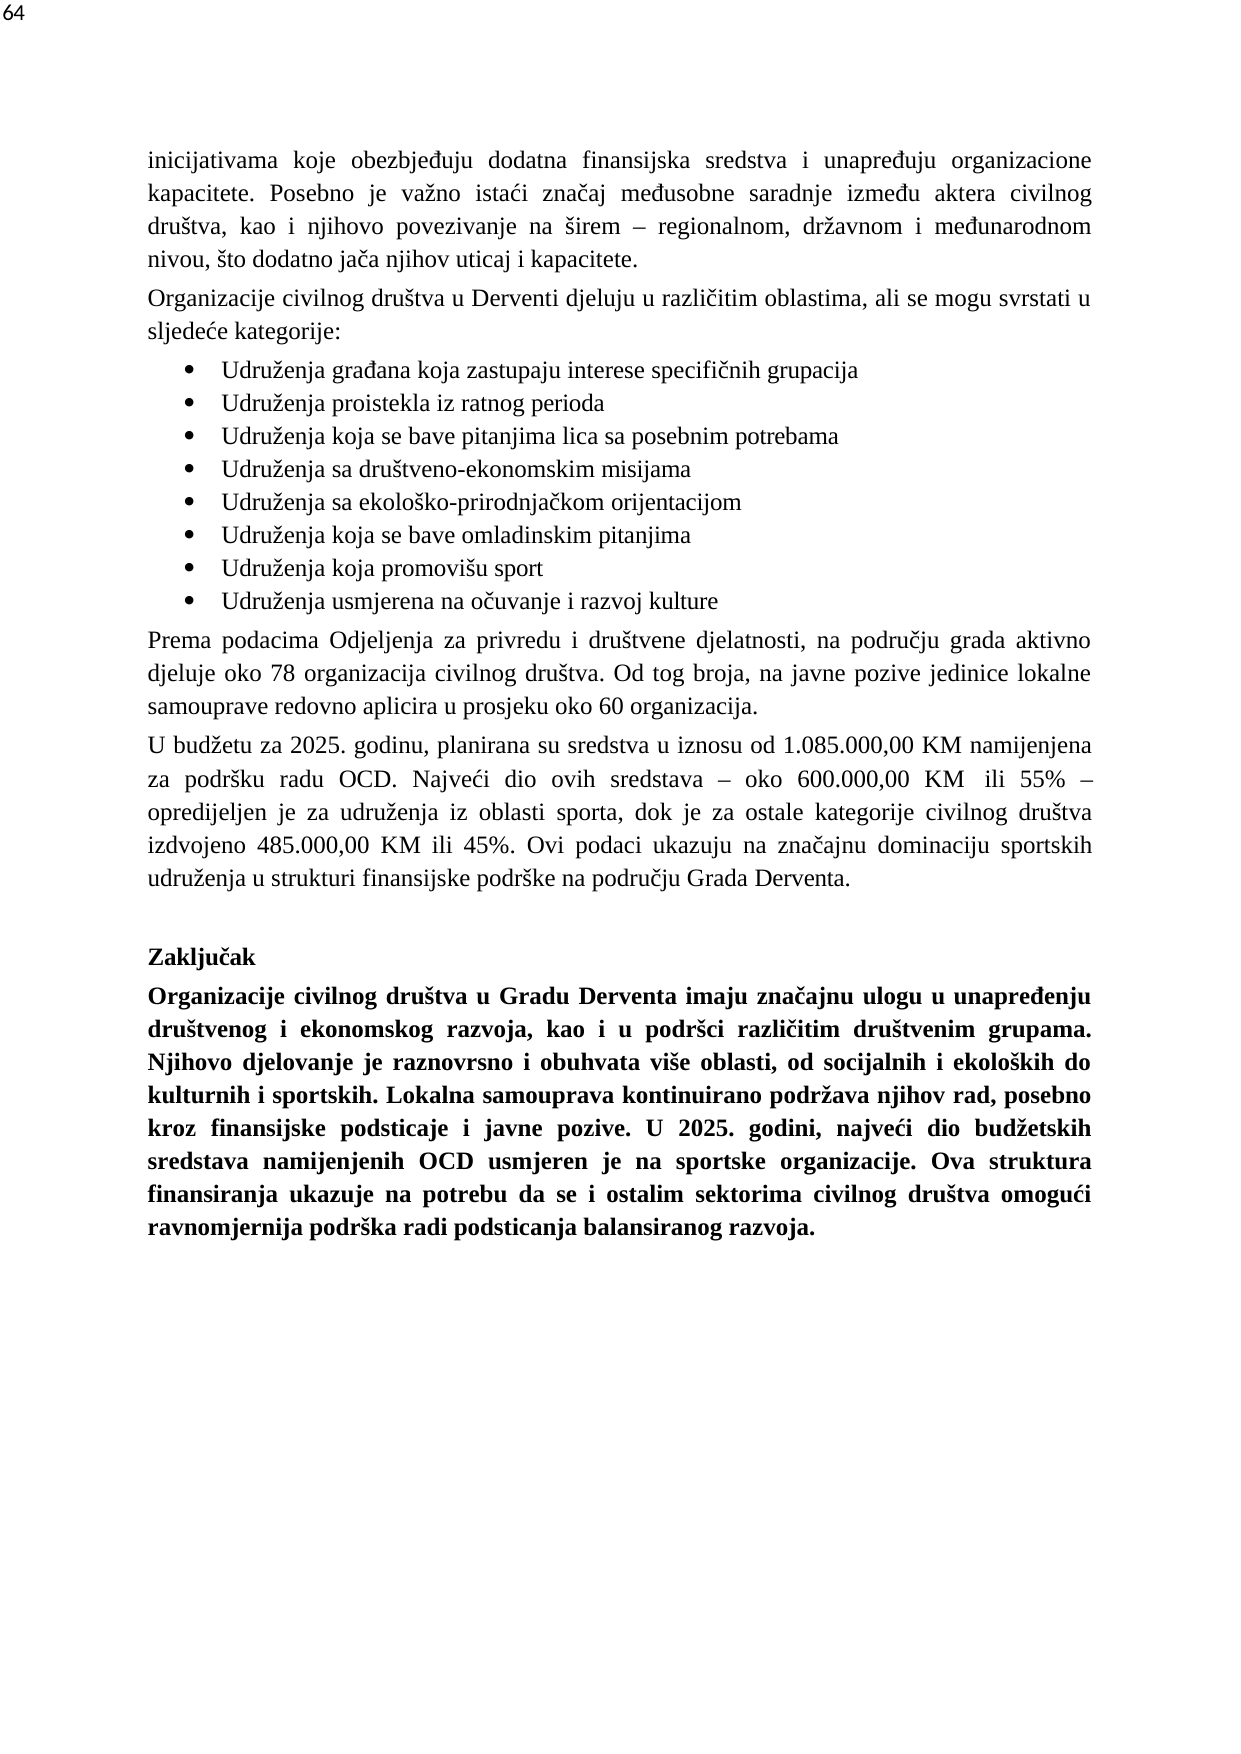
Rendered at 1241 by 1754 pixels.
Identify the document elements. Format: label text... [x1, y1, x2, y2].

list Udruženja usmjerena na očuvanje i razvoj kulture [185, 586, 1181, 615]
list Udruženja građana koja zastupaju interese specifičnih grupacija [185, 355, 1181, 384]
list Udruženja koja promovišu sport [185, 553, 1181, 582]
list Udruženja sa ekološko-prirodnjačkom orijentacijom [185, 487, 1181, 516]
text Organizacije civilnog društva u Derventi djeluju u različitim oblastima, ali se mogu svrstati u sljedeće kategorije: [147, 283, 1092, 345]
list Udruženja koja se bave omladinskim pitanjima [185, 520, 1181, 549]
text Prema podacima Odjeljenja za privredu i društvene djelatnosti, na području grada aktivno djeluje oko 78 organizacija civilnog društva. Od tog broja, na javne pozive jedinice lokalne samouprave redovno aplicira u prosjeku oko 60 organizacija. [147, 625, 1092, 720]
list Udruženja sa društveno-ekonomskim misijama [185, 454, 1181, 483]
text inicijativama koje obezbjeđuju dodatna finansijska sredstva i unapređuju organizacione kapacitete. Posebno je važno istaći značaj međusobne saradnje između aktera civilnog društva, kao i njihovo povezivanje na širem – regionalnom, državnom i međunarodnom nivou, što dodatno jača njihov uticaj i kapacitete. [147, 145, 1093, 273]
text U budžetu za 2025. godinu, planirana su sredstva u iznosu od 1.085.000,00 KM namijenjena za podršku radu OCD. Najveći dio ovih sredstava – oko 600.000,00 KM ili 55% – opredijeljen je za udruženja iz oblasti sporta, dok je za ostale kategorije civilnog društva izdvojeno 485.000,00 KM ili 45%. Ovi podaci ukazuju na značajnu dominaciju sportskih udruženja u strukturi finansijske podrške na području Grada Derventa. [147, 731, 1093, 891]
list Udruženja koja se bave pitanjima lica sa posebnim potrebama [185, 421, 1181, 450]
text Zaključak [147, 942, 1181, 971]
text Organizacije civilnog društva u Gradu Derventa imaju značajnu ulogu u unapređenju društvenog i ekonomskog razvoja, kao i u podršci različitim društvenim grupama. Njihovo djelovanje je raznovrsno i obuhvata više oblasti, od socijalnih i ekoloških do kulturnih i sportskih. Lokalna samouprava kontinuirano podržava njihov rad, posebno kroz finansijske podsticaje i javne pozive. U 2025. godini, najveći dio budžetskih sredstava namijenjenih OCD usmjeren je na sportske organizacije. Ova struktura finansiranja ukazuje na potrebu da se i ostalim sektorima civilnog društva omogući ravnomjernija podrška radi podsticanja balansiranog razvoja. [147, 981, 1093, 1241]
list Udruženja proistekla iz ratnog perioda [185, 388, 1181, 417]
